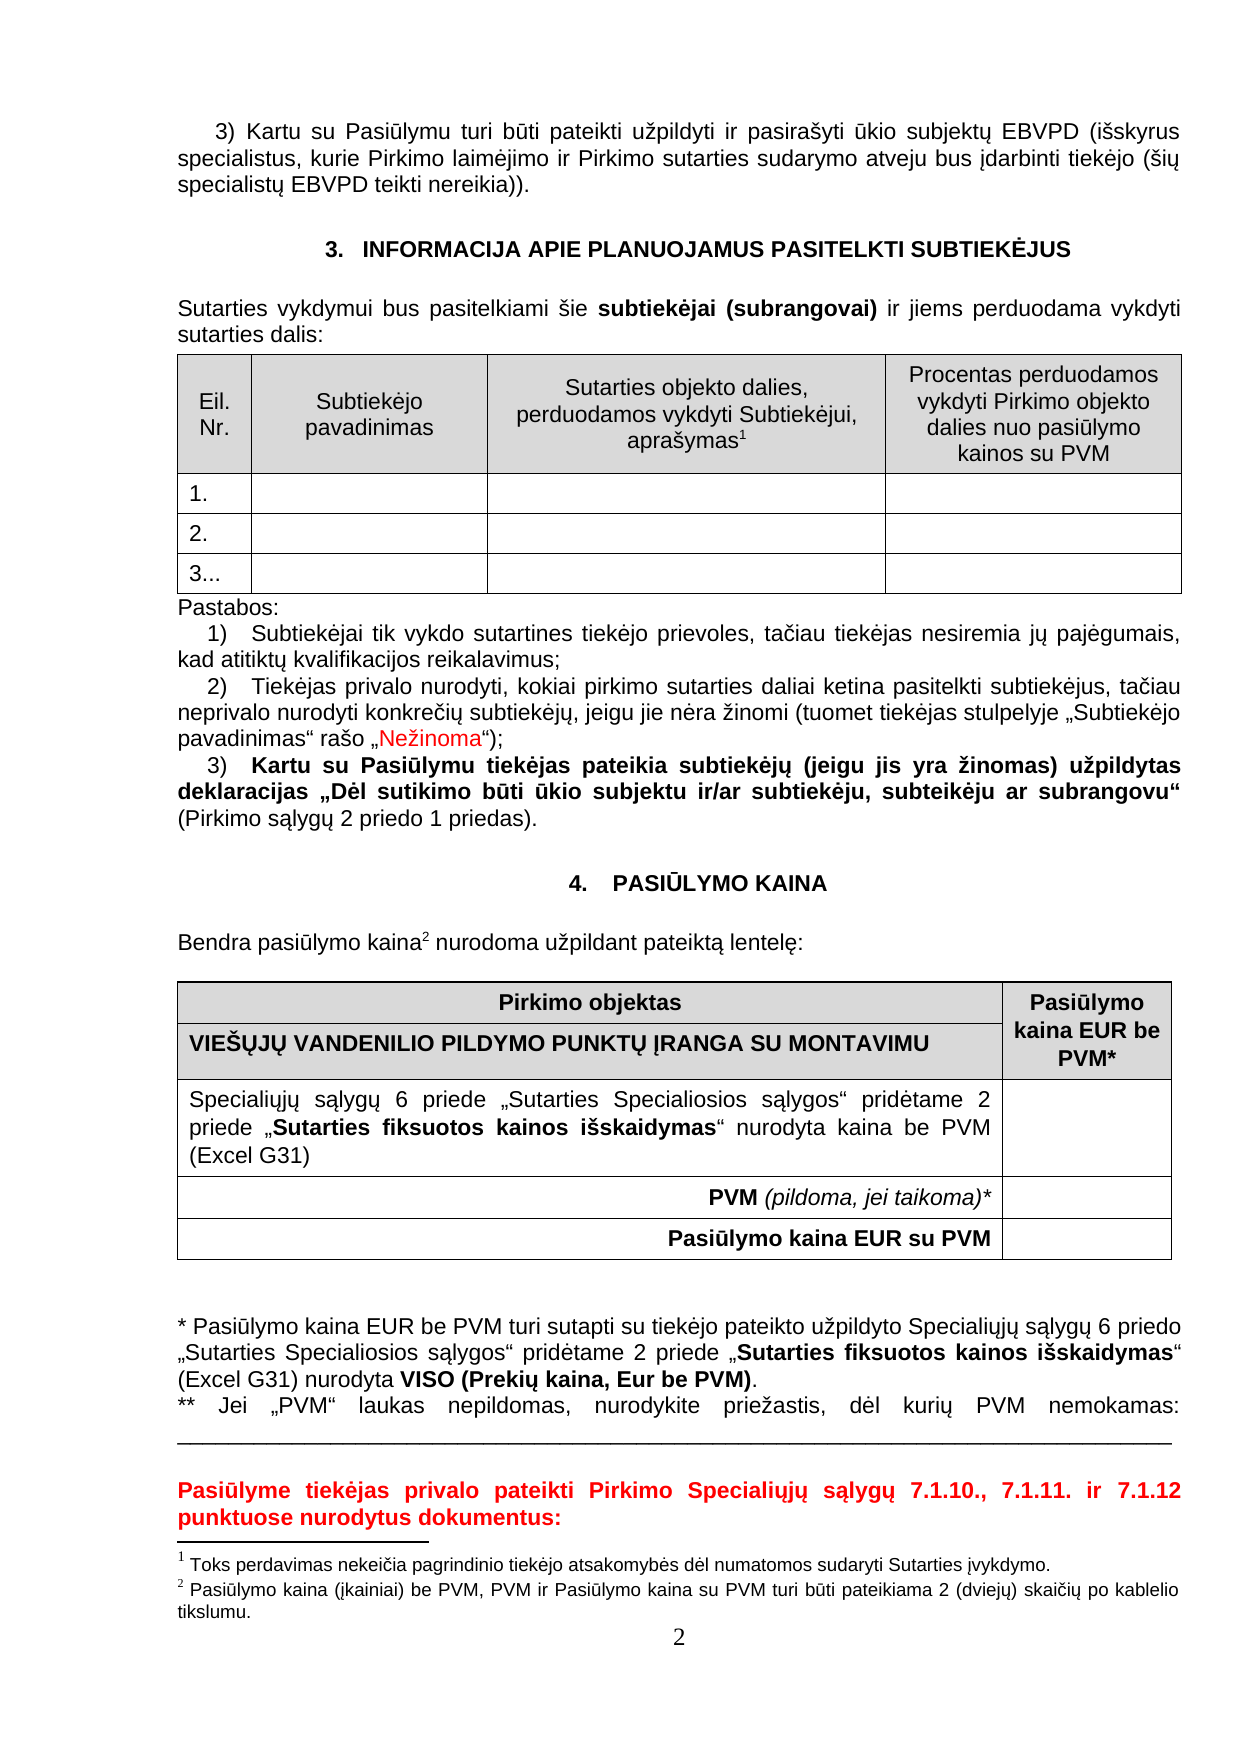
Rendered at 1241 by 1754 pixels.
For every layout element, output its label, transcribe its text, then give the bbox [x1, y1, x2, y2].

list Kartu su Pasiūlymu turi būti pateikti užpildyti ir pasirašyti ūkio subjektų EBVPD (išskyrus specialistus, kurie Pirkimo laimėjimo ir Pirkimo sutarties sudarymo atveju bus įdarbinti tiekėjo (šių specialistų EBVPD teikti nereikia)). [177, 118, 1181, 197]
table_header Eil. Nr. [178, 355, 251, 473]
table_cell [252, 474, 487, 513]
table_cell [1003, 1219, 1171, 1259]
text Sutarties vykdymui bus pasitelkiami šie subtiekėjai (subrangovai) ir jiems perduodama vykdyti sutarties dalis: [177, 295, 1181, 348]
text Pastabos: [177, 594, 1181, 620]
list Kartu su Pasiūlymu tiekėjas pateikia subtiekėjų (jeigu jis yra žinomas) užpildytas deklaracijas „Dėl sutikimo būti ūkio subjektu ir/ar subtiekėju, subteikėju ar subrangovu“ (Pirkimo sąlygų 2 priedo 1 priedas). [177, 752, 1181, 831]
table_cell [252, 514, 487, 553]
table_cell [488, 554, 885, 593]
table_cell [252, 554, 487, 593]
list INFORMACIJA APIE PLANUOJAMUS PASITELKTI SUBTIEKĖJUS [215, 236, 1181, 262]
table_header Subtiekėjo pavadinimas [252, 355, 487, 473]
table_header Pasiūlymo kaina EUR be PVM* [1003, 983, 1171, 1079]
table_cell [1003, 1177, 1171, 1218]
table_cell [488, 514, 885, 553]
table_cell Pasiūlymo kaina EUR su PVM [178, 1219, 1002, 1259]
table_cell 1. [178, 474, 251, 513]
list Tiekėjas privalo nurodyti, kokiai pirkimo sutarties daliai ketina pasitelkti subtiekėjus, tačiau neprivalo nurodyti konkrečių subtiekėjų, jeigu jie nėra žinomi (tuomet tiekėjas stulpelyje „Subtiekėjo pavadinimas“ rašo „Nežinoma“); [177, 673, 1181, 752]
table_cell [886, 474, 1181, 513]
table_cell Specialiųjų sąlygų 6 priede „Sutarties Specialiosios sąlygos“ pridėtame 2 priede „Sutarties fiksuotos kainos išskaidymas“ nurodyta kaina be PVM (Excel G31) [178, 1080, 1002, 1176]
table_cell [886, 554, 1181, 593]
table_header Pirkimo objektas [178, 983, 1002, 1023]
table_cell 3... [178, 554, 251, 593]
text ** Jei „PVM“ laukas nepildomas, nurodykite priežastis, dėl kurių PVM nemokamas: ______________________________________________________________________________ [177, 1392, 1181, 1445]
table_cell PVM (pildoma, jei taikoma)* [178, 1177, 1002, 1218]
table_header Sutarties objekto dalies, perduodamos vykdyti Subtiekėjui, aprašymas [488, 355, 885, 473]
table_header Procentas perduodamos vykdyti Pirkimo objekto dalies nuo pasiūlymo kainos su PVM [886, 355, 1181, 473]
text * Pasiūlymo kaina EUR be PVM turi sutapti su tiekėjo pateikto užpildyto Specialiųjų sąlygų 6 priedo „Sutarties Specialiosios sąlygos“ pridėtame 2 priede „Sutarties fiksuotos kainos išskaidymas“ (Excel G31) nurodyta VISO (Prekių kaina, Eur be PVM). [177, 1313, 1181, 1392]
table_cell [488, 474, 885, 513]
table_cell 2. [178, 514, 251, 553]
subtitle PASIŪLYMO KAINA [215, 870, 1181, 896]
table_cell [1003, 1080, 1171, 1176]
list Subtiekėjai tik vykdo sutartines tiekėjo prievoles, tačiau tiekėjas nesiremia jų pajėgumais, kad atitiktų kvalifikacijos reikalavimus; [177, 620, 1181, 673]
table_cell [886, 514, 1181, 553]
table_cell VIEŠŲJŲ VANDENILIO PILDYMO PUNKTŲ ĮRANGA SU MONTAVIMU [178, 1024, 1002, 1079]
text Pasiūlyme tiekėjas privalo pateikti Pirkimo Specialiųjų sąlygų 7.1.10., 7.1.11. ir 7.1.12 punktuose nurodytus dokumentus: [177, 1477, 1181, 1530]
text Bendra pasiūlymo kaina nurodoma užpildant pateiktą lentelę: [177, 929, 1181, 955]
